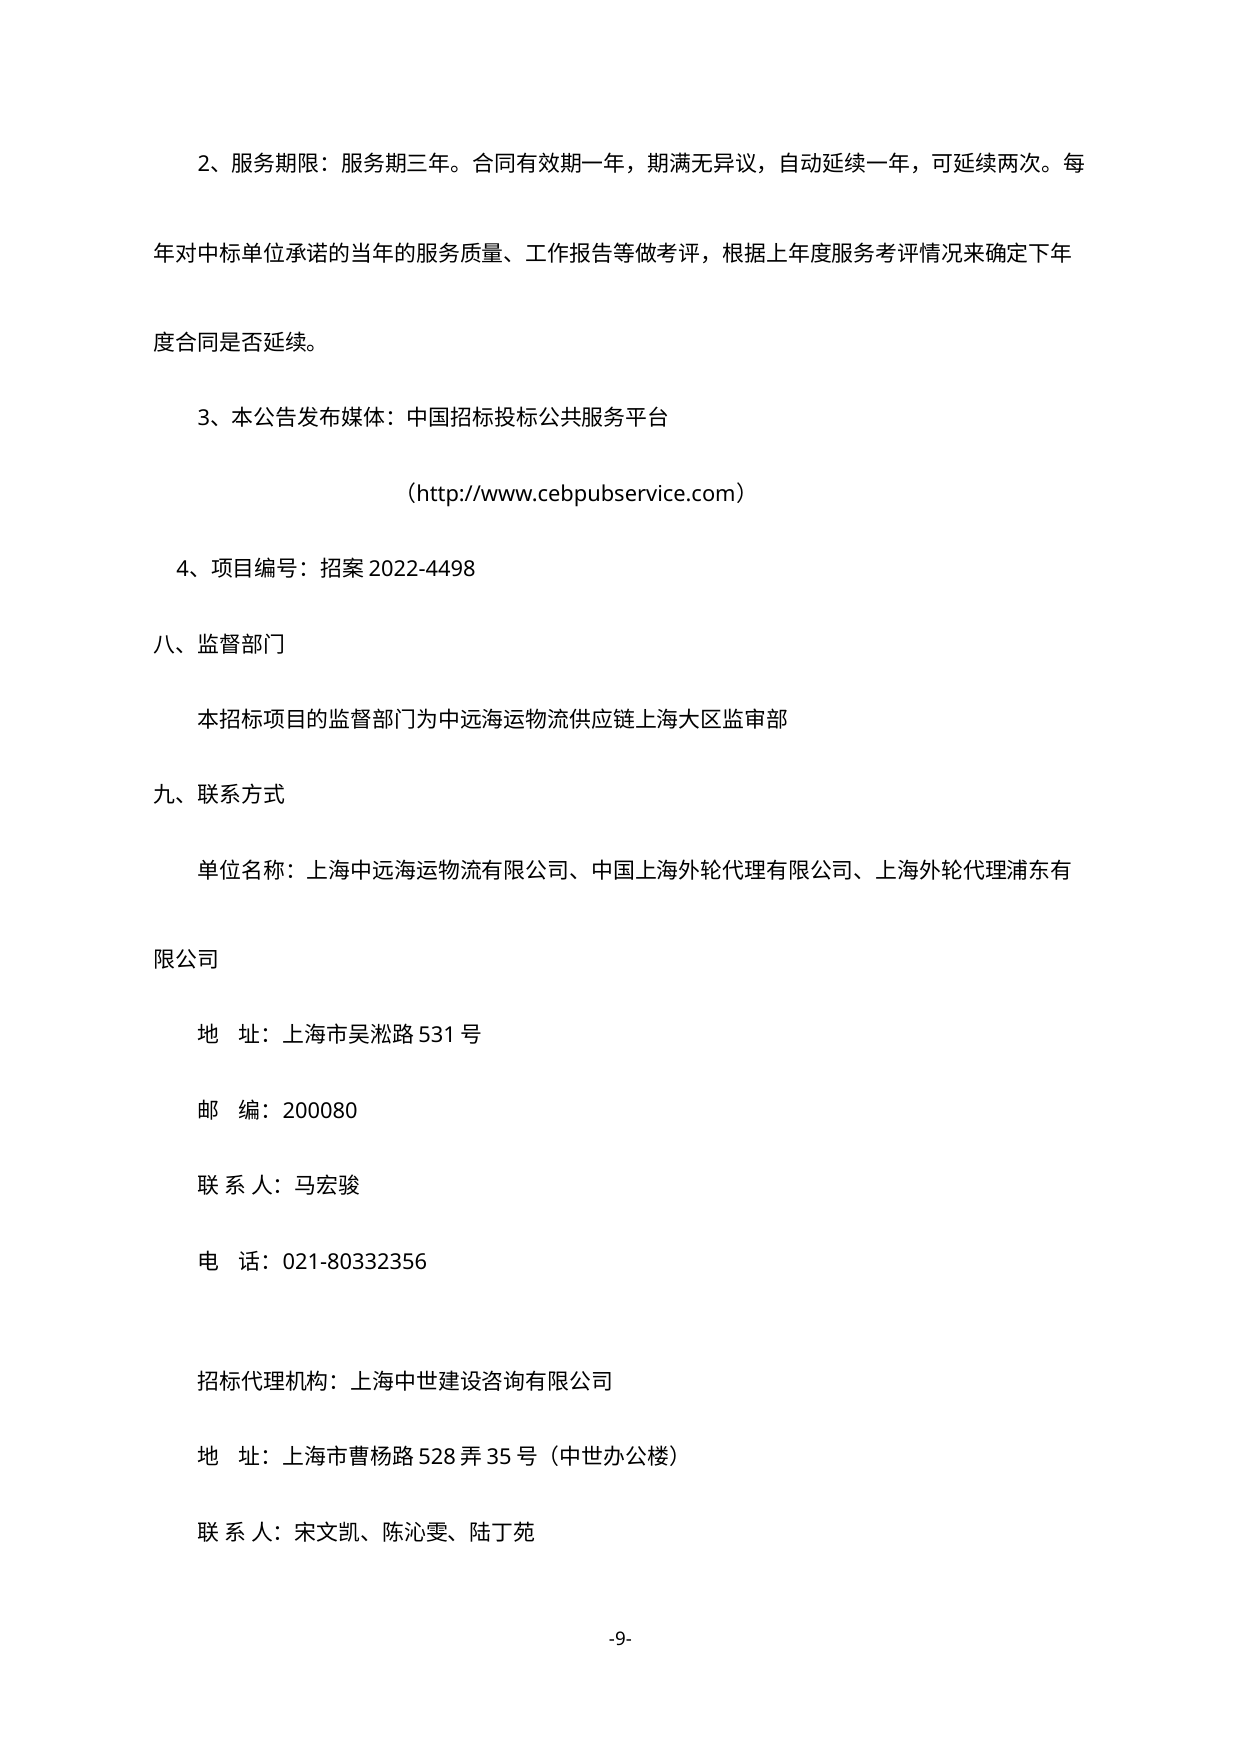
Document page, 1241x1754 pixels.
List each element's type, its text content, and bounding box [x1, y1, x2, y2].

text 招标代理机构：上海中世建设咨询有限公司 [153, 1350, 1087, 1409]
text 单位名称：上海中远海运物流有限公司、中国上海外轮代理有限公司、上海外轮代理浦东有限公司 [153, 839, 1087, 988]
text 八、监督部门 [153, 613, 1087, 672]
text 联 系 人：宋文凯、陈沁雯、陆丁苑 [153, 1501, 1087, 1560]
text 联 系 人：马宏骏 [153, 1154, 1087, 1214]
text 邮 编：200080 [153, 1079, 1087, 1139]
text 3、本公告发布媒体：中国招标投标公共服务平台 [153, 386, 1087, 446]
text 4、项目编号：招案2022-4498 [153, 537, 1087, 597]
text 电 话：021-80332356 [153, 1230, 1087, 1289]
text 地 址：上海市曹杨路528弄35号（中世办公楼） [153, 1425, 1087, 1485]
text 2、服务期限：服务期三年。合同有效期一年，期满无异议，自动延续一年，可延续两次。每年对中标单位承诺的当年的服务质量、工作报告等做考评，根据上年度服务考评情况来确定下年度合同是否延续。 [153, 132, 1087, 371]
text 本招标项目的监督部门为中远海运物流供应链上海大区监审部 [153, 688, 1087, 748]
text 九、联系方式 [153, 763, 1087, 823]
text 地 址：上海市吴淞路531号 [153, 1004, 1087, 1063]
text （http://www.cebpubservice.com） [153, 462, 1087, 521]
